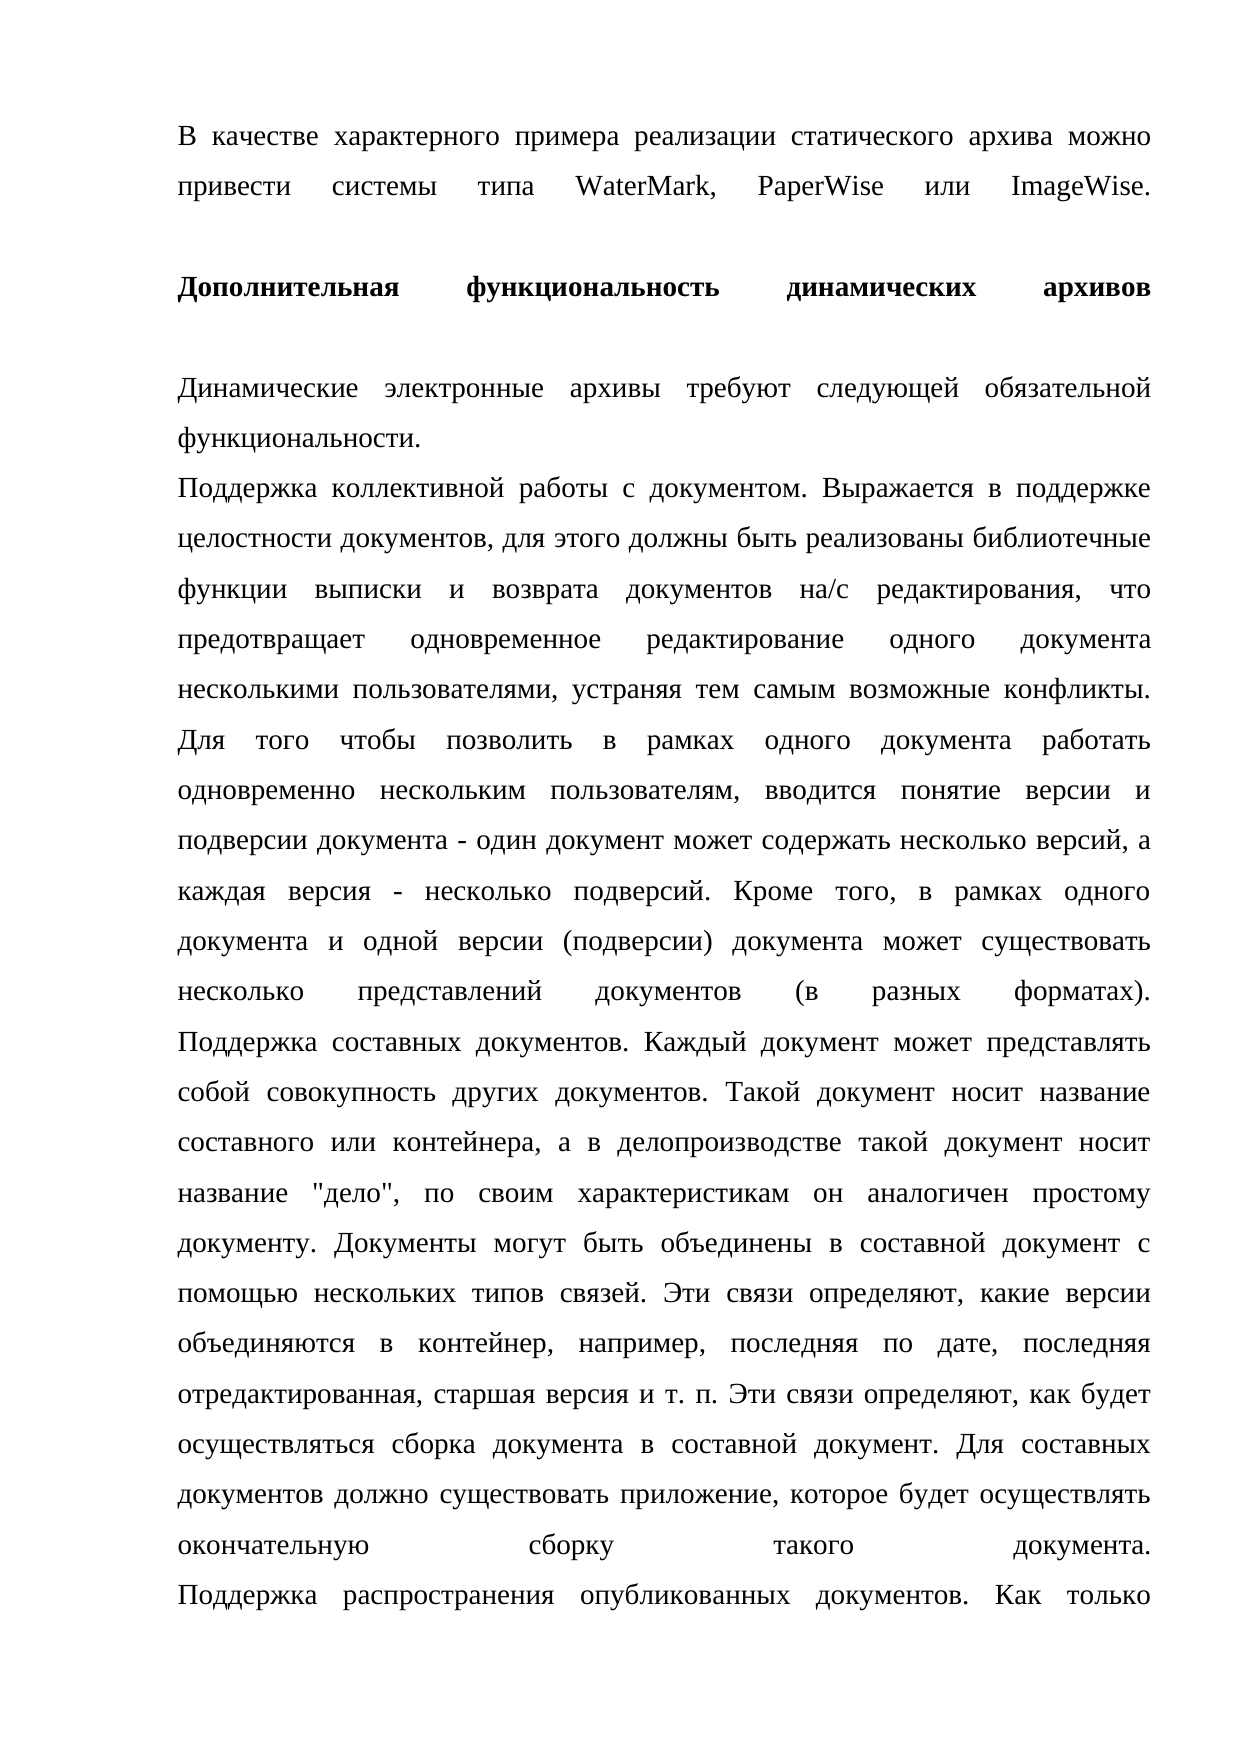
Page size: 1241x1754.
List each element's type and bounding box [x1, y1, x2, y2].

text [177, 118, 1152, 1611]
